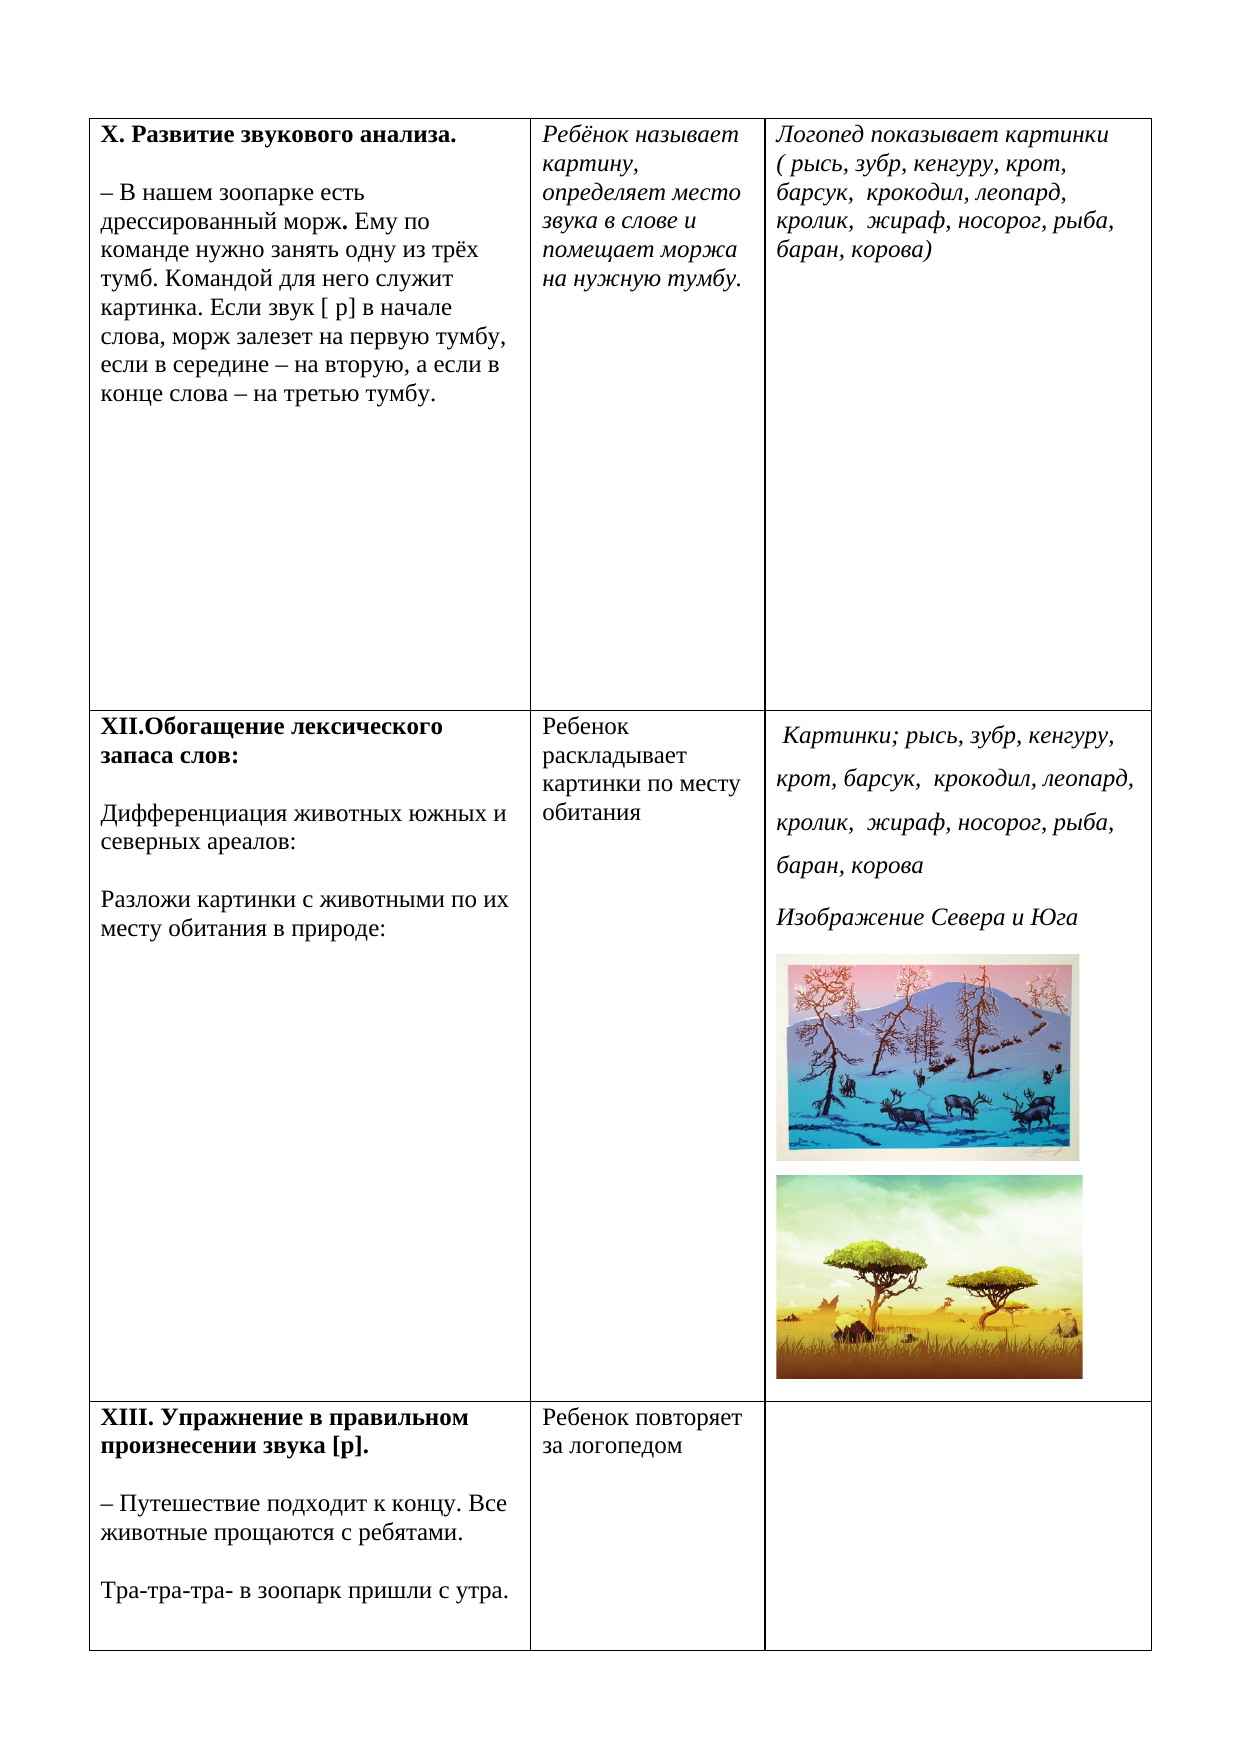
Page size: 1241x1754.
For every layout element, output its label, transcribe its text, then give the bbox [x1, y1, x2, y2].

table_cell X. Развитие звукового анализа. – В нашем зоопарке есть дрессированный морж. Ему по команде нужно занять одну из трёх тумб. Командой для него служит картинка. Если звук [ р] в начале слова, морж залезет на первую тумбу, если в середине – на вторую, а если в конце слова – на третью тумбу. [90, 119, 530, 710]
picture [776, 1175, 1083, 1379]
picture [776, 954, 1080, 1161]
table_cell [766, 1402, 1151, 1649]
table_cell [90, 1402, 530, 1649]
table_cell Ребёнок называет картину, определяет место звука в слове и помещает моржа на нужную тумбу. [531, 119, 764, 710]
table_cell Картинки; рысь, зубр, кенгуру, крот, барсук, крокодил, леопард, кролик, жираф, носорог, рыба, баран, корова Изображение Севера и Юга [766, 711, 1151, 1401]
table_cell Логопед показывает картинки ( рысь, зубр, кенгуру, крот, барсук, крокодил, леопард, кролик, жираф, носорог, рыба, баран, корова) [766, 119, 1151, 710]
table_cell Ребенок раскладывает картинки по месту обитания [531, 711, 764, 1401]
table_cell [531, 1402, 764, 1649]
table_cell XII.Обогащение лексического запаса слов: Дифференциация животных южных и северных ареалов: Разложи картинки с животными по их месту обитания в природе: [90, 711, 530, 1401]
